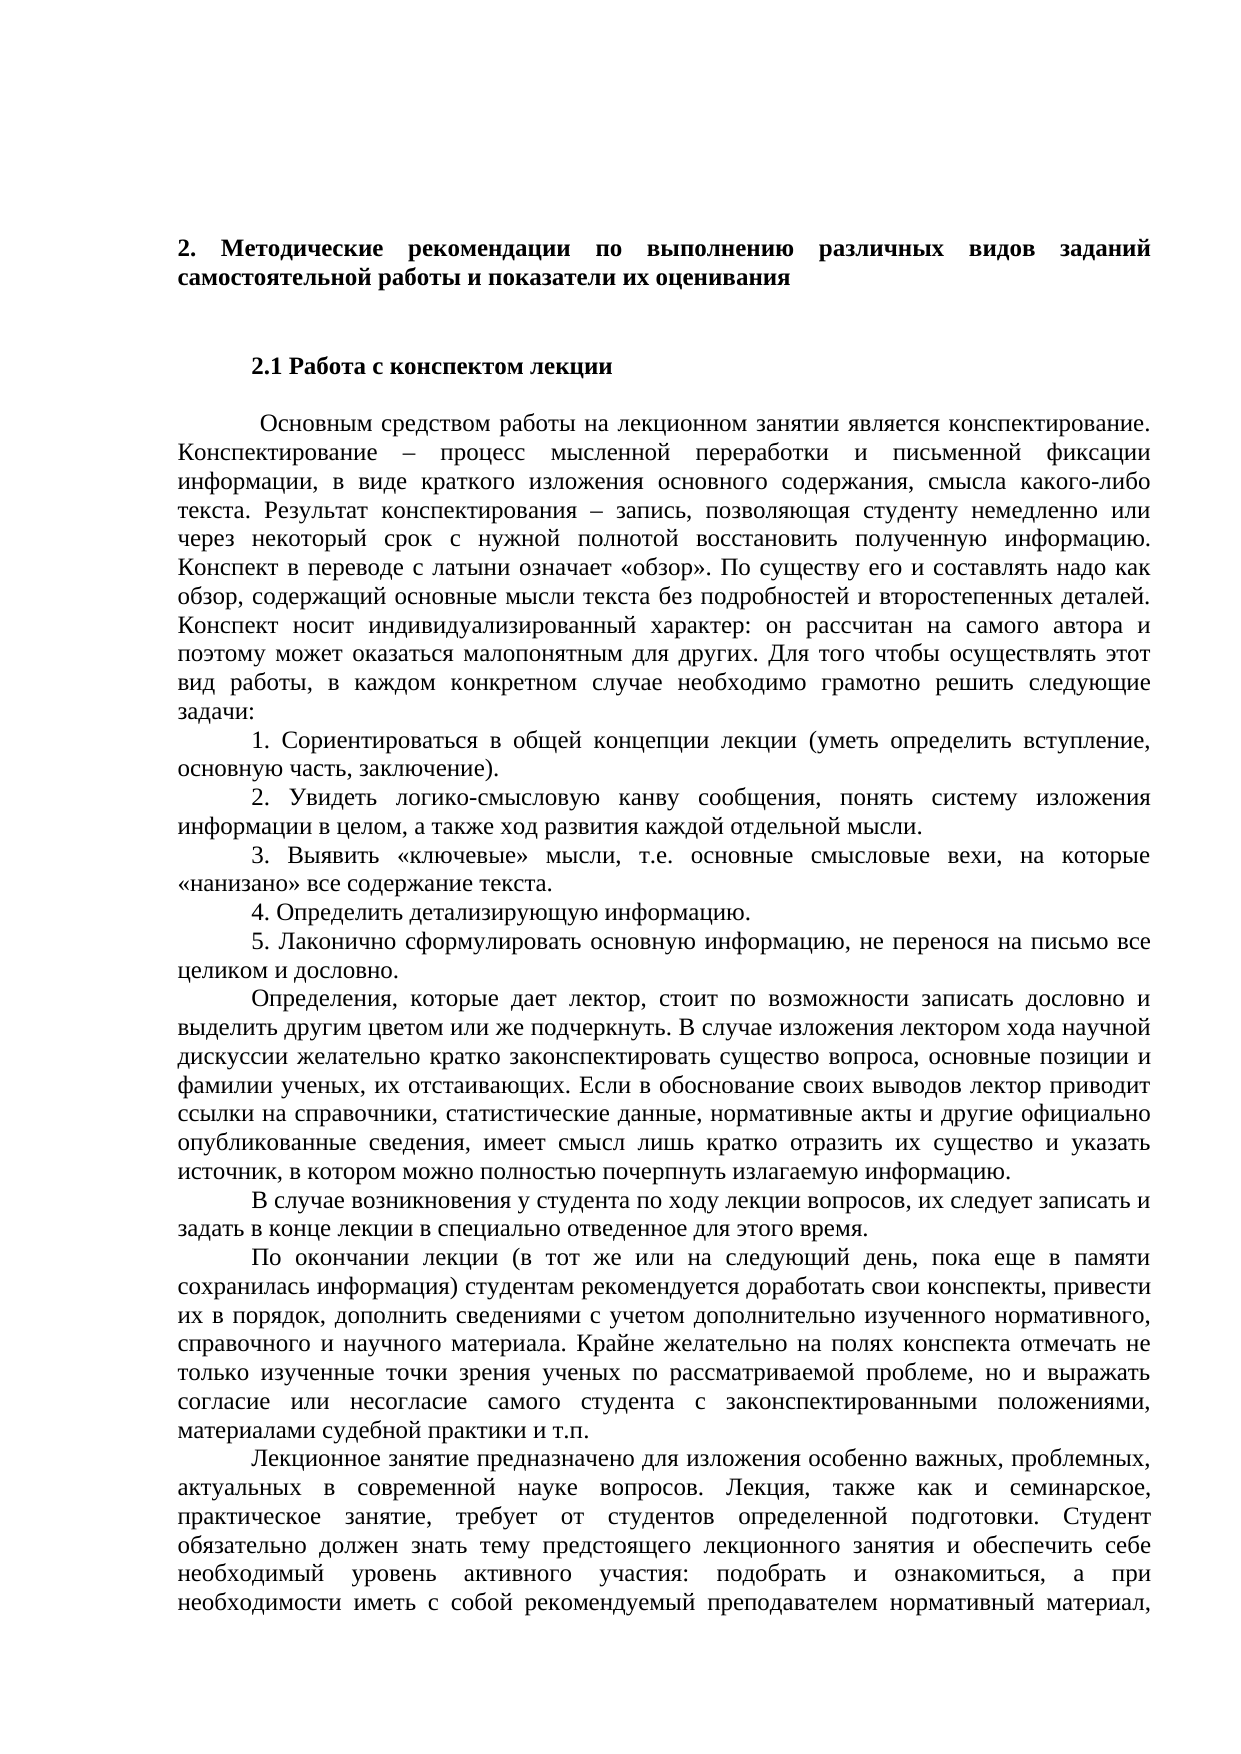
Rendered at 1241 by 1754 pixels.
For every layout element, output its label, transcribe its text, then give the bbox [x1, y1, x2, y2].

text По окончании лекции (в тот же или на следующий день, пока еще в памяти сохранилась информация) студентам рекомендуется доработать свои конспекты, привести их в порядок, дополнить сведениями с учетом дополнительно изученного нормативного, справочного и научного материала. Крайне желательно на полях конспекта отмечать не только изученные точки зрения ученых по рассматриваемой проблеме, но и выражать согласие или несогласие самого студента с законспектированными положениями, материалами судебной практики и т.п. [177, 1242, 1152, 1443]
text Основным средством работы на лекционном занятии является конспектирование. Конспектирование – процесс мысленной переработки и письменной фиксации информации, в виде краткого изложения основного содержания, смысла какого-либо текста. Результат конспектирования – запись, позволяющая студенту немедленно или через некоторый срок с нужной полнотой восстановить полученную информацию. Конспект в переводе с латыни означает «обзор». По существу его и составлять надо как обзор, содержащий основные мысли текста без подробностей и второстепенных деталей. Конспект носит индивидуализированный характер: он рассчитан на самого автора и поэтому может оказаться малопонятным для других. Для того чтобы осуществлять этот вид работы, в каждом конкретном случае необходимо грамотно решить следующие задачи: [177, 408, 1152, 725]
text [177, 1443, 1152, 1616]
text 5. Лаконично сформулировать основную информацию, не перенося на письмо все целиком и дословно. [177, 926, 1152, 983]
text 3. Выявить «ключевые» мысли, т.е. основные смысловые вехи, на которые «нанизано» все содержание текста. [177, 840, 1152, 897]
text В случае возникновения у студента по ходу лекции вопросов, их следует записать и задать в конце лекции в специально отведенное для этого время. [177, 1185, 1152, 1242]
text 2. Увидеть логико-смысловую канву сообщения, понять систему изложения информации в целом, а также ход развития каждой отдельной мысли. [177, 782, 1152, 840]
text 1. Сориентироваться в общей концепции лекции (уметь определить вступление, основную часть, заключение). [177, 725, 1152, 782]
text Определения, которые дает лектор, стоит по возможности записать дословно и выделить другим цветом или же подчеркнуть. В случае изложения лектором хода научной дискуссии желательно кратко законспектировать существо вопроса, основные позиции и фамилии ученых, их отстаивающих. Если в обоснование своих выводов лектор приводит ссылки на справочники, статистические данные, нормативные акты и другие официально опубликованные сведения, имеет смысл лишь кратко отразить их существо и указать источник, в котором можно полностью почерпнуть излагаемую информацию. [177, 983, 1152, 1185]
text 2. Методические рекомендации по выполнению различных видов заданий самостоятельной работы и показатели их оценивания [177, 233, 1152, 291]
text 4. Определить детализирующую информацию. [177, 897, 1152, 926]
text 2.1 Работа с конспектом лекции [177, 351, 1152, 380]
